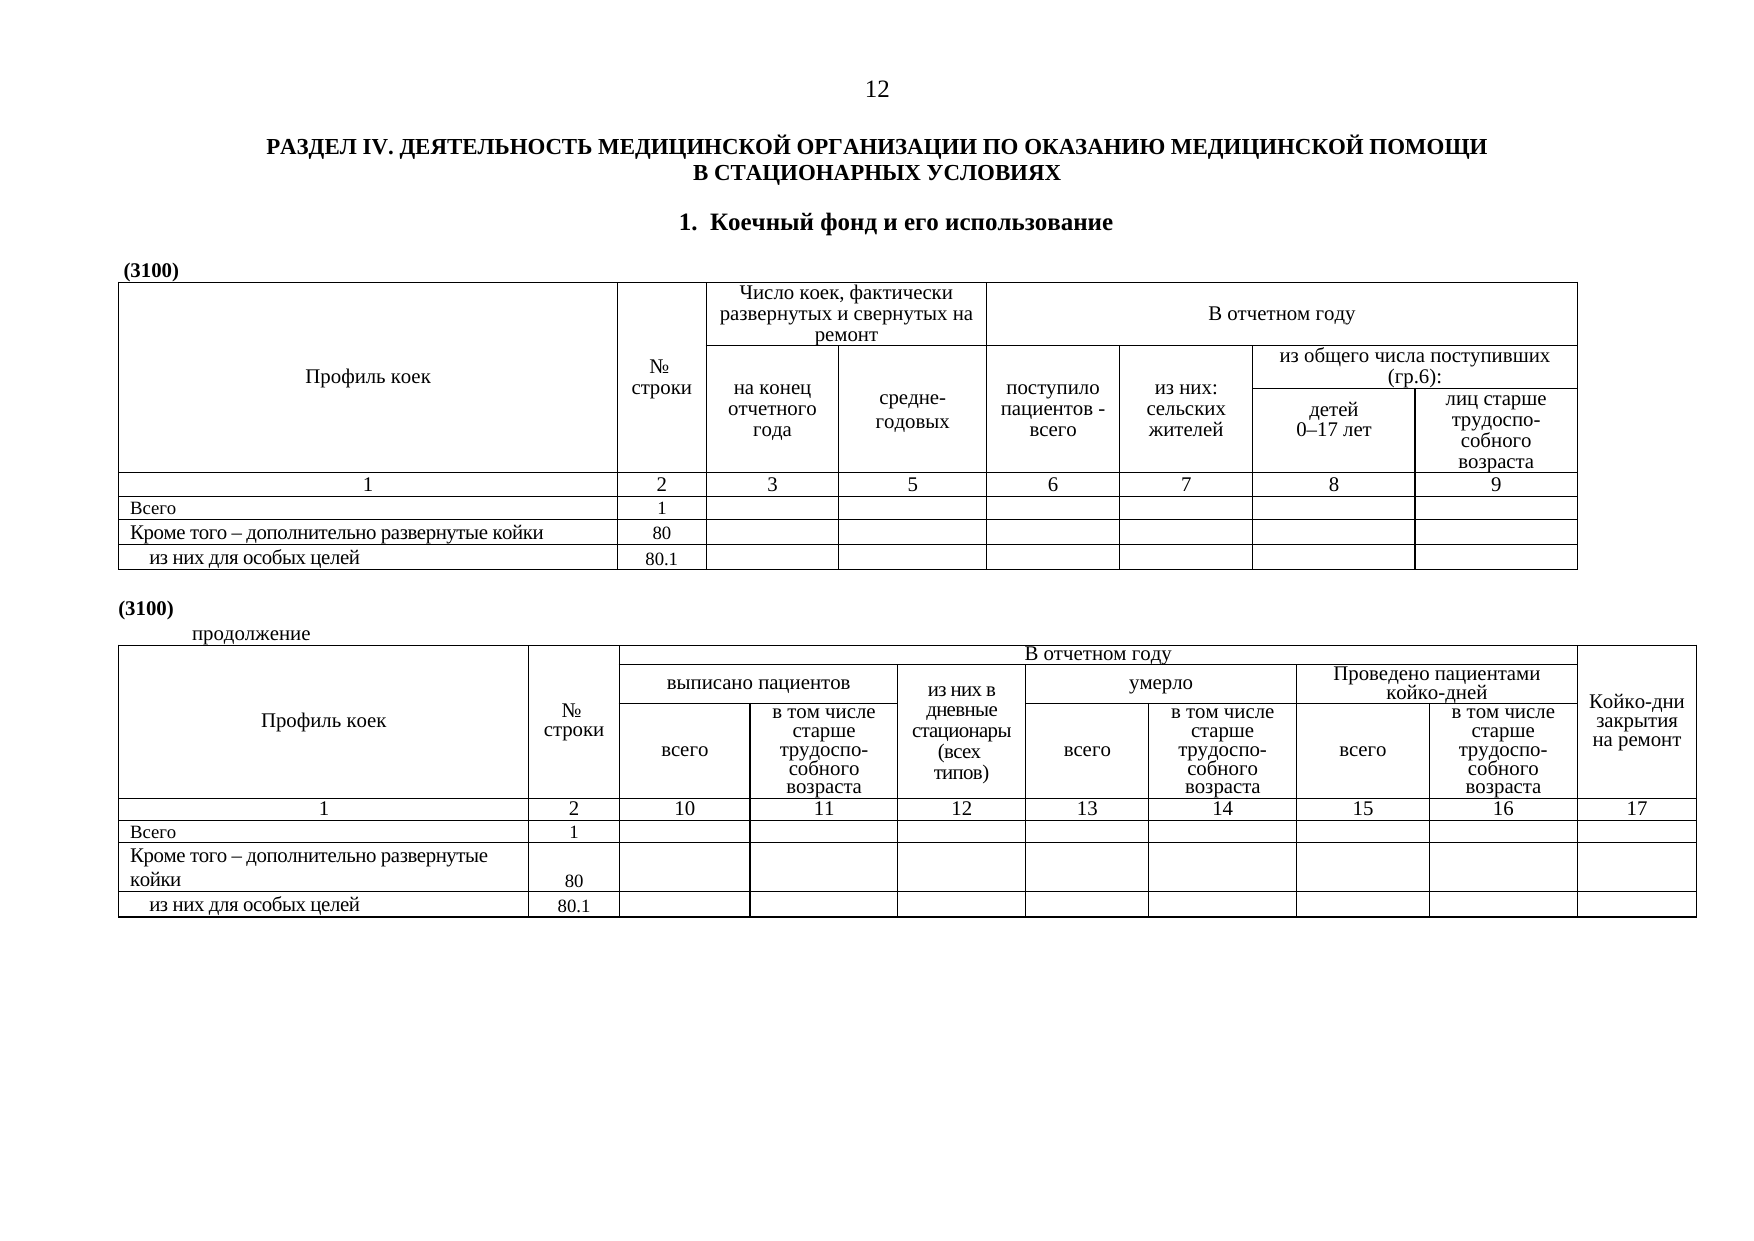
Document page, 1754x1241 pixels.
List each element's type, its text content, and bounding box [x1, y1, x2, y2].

table_cell [898, 843, 1025, 891]
table_cell [1253, 545, 1414, 569]
table_cell из них для особых целей [119, 545, 617, 569]
table_cell детей 0–17 лет [1253, 389, 1414, 472]
table_cell в том числе старше трудоспо- собного возраста [1149, 704, 1296, 798]
table_header Койко-дни закрытия на ремонт [1578, 646, 1696, 798]
table_cell [1253, 520, 1414, 544]
table_cell 13 [1026, 799, 1148, 819]
table_header № строки [529, 646, 619, 798]
table_cell [1120, 497, 1252, 519]
table_cell Кроме того – дополнительно развернутые койки [119, 843, 528, 891]
table_cell 14 [1149, 799, 1296, 819]
table_cell [1416, 545, 1577, 569]
table_cell [751, 843, 897, 891]
table_header Профиль коек [119, 646, 528, 798]
table_cell 9 [1416, 473, 1577, 496]
table_cell 80.1 [529, 892, 619, 916]
table_cell из них для особых целей [119, 892, 528, 916]
table_cell в том числе старше трудоспо- собного возраста [1430, 704, 1577, 798]
table_cell 6 [987, 473, 1119, 496]
table_cell 2 [529, 799, 619, 819]
table_cell 80 [618, 520, 706, 544]
table_cell [1120, 520, 1252, 544]
table_cell [1416, 497, 1577, 519]
table_cell [839, 497, 986, 519]
table_cell [898, 892, 1025, 916]
table_cell на конец отчетного года [707, 346, 838, 472]
table_cell всего [1026, 704, 1148, 798]
text 1. Коечный фонд и его использование [156, 207, 1636, 236]
table_cell [1430, 892, 1577, 916]
table_header Число коек, фактически развернутых и свернутых на ремонт [707, 283, 986, 345]
table_cell [1026, 821, 1148, 842]
table_header В отчетном году [987, 283, 1577, 345]
table_cell [1026, 892, 1148, 916]
table_cell выписано пациентов [620, 665, 897, 703]
table_header Профиль коек [119, 283, 617, 472]
table_cell 5 [839, 473, 986, 496]
table_cell [839, 520, 986, 544]
table_cell [1149, 892, 1296, 916]
table_cell поступило пациентов - всего [987, 346, 1119, 472]
table_cell 8 [1253, 473, 1414, 496]
table_cell 15 [1297, 799, 1429, 819]
table_cell [1026, 843, 1148, 891]
table_header № строки [618, 283, 706, 472]
text РАЗДЕЛ IV. ДЕЯТЕЛЬНОСТЬ МЕДИЦИНСКОЙ ОРГАНИЗАЦИИ ПО ОКАЗАНИЮ МЕДИЦИНСКОЙ ПОМОЩИ [118, 133, 1636, 159]
table_cell 3 [707, 473, 838, 496]
table_cell Проведено пациентами койко-дней [1297, 665, 1577, 703]
table_cell 11 [751, 799, 897, 819]
table_cell [751, 821, 897, 842]
table_cell 1 [529, 821, 619, 842]
table_cell [1297, 843, 1429, 891]
table_cell [898, 821, 1025, 842]
table_cell [1253, 497, 1414, 519]
table_cell 12 [898, 799, 1025, 819]
table_cell умерло [1026, 665, 1296, 703]
table_cell [1149, 821, 1296, 842]
table_cell [1149, 843, 1296, 891]
table_cell 1 [119, 799, 528, 819]
table_cell [987, 497, 1119, 519]
table_cell [707, 545, 838, 569]
table_cell [987, 545, 1119, 569]
table_cell 16 [1430, 799, 1577, 819]
text (3100) [118, 257, 1636, 282]
table_cell всего [620, 704, 749, 798]
table_cell 2 [618, 473, 706, 496]
table_header В отчетном году [620, 646, 1577, 664]
table_cell 17 [1578, 799, 1696, 819]
table_cell лиц старше трудоспо-собного возраста [1416, 389, 1577, 472]
table_cell Кроме того – дополнительно развернутые койки [119, 520, 617, 544]
table_cell [1297, 821, 1429, 842]
table_cell [1120, 545, 1252, 569]
table_cell [1416, 520, 1577, 544]
text (3100) продолжение [118, 596, 1636, 644]
table_cell [1297, 892, 1429, 916]
table_cell всего [1297, 704, 1429, 798]
table_cell из общего числа поступивших (гр.6): [1253, 346, 1577, 388]
table_cell из них: сельских жителей [1120, 346, 1252, 472]
table_cell 1 [618, 497, 706, 519]
table_cell [1578, 821, 1696, 842]
table_cell средне-годовых [839, 346, 986, 472]
table_cell [707, 497, 838, 519]
table_cell 80.1 [618, 545, 706, 569]
table_cell Всего [119, 821, 528, 842]
table_cell 80 [529, 843, 619, 891]
table_cell [620, 821, 749, 842]
table_cell из них в дневные стационары (всех типов) [898, 665, 1025, 798]
table_cell 7 [1120, 473, 1252, 496]
table_cell 10 [620, 799, 749, 819]
table_cell Всего [119, 497, 617, 519]
text В СТАЦИОНАРНЫХ УСЛОВИЯХ [118, 159, 1636, 186]
table_cell [987, 520, 1119, 544]
table_cell [620, 843, 749, 891]
table_cell [1430, 821, 1577, 842]
table_cell [1578, 843, 1696, 891]
table_cell [1578, 892, 1696, 916]
table_cell 1 [119, 473, 617, 496]
table_cell [620, 892, 749, 916]
table_cell [1430, 843, 1577, 891]
table_cell [751, 892, 897, 916]
table_cell [707, 520, 838, 544]
table_cell [839, 545, 986, 569]
table_cell в том числе старше трудоспо- собного возраста [751, 704, 897, 798]
